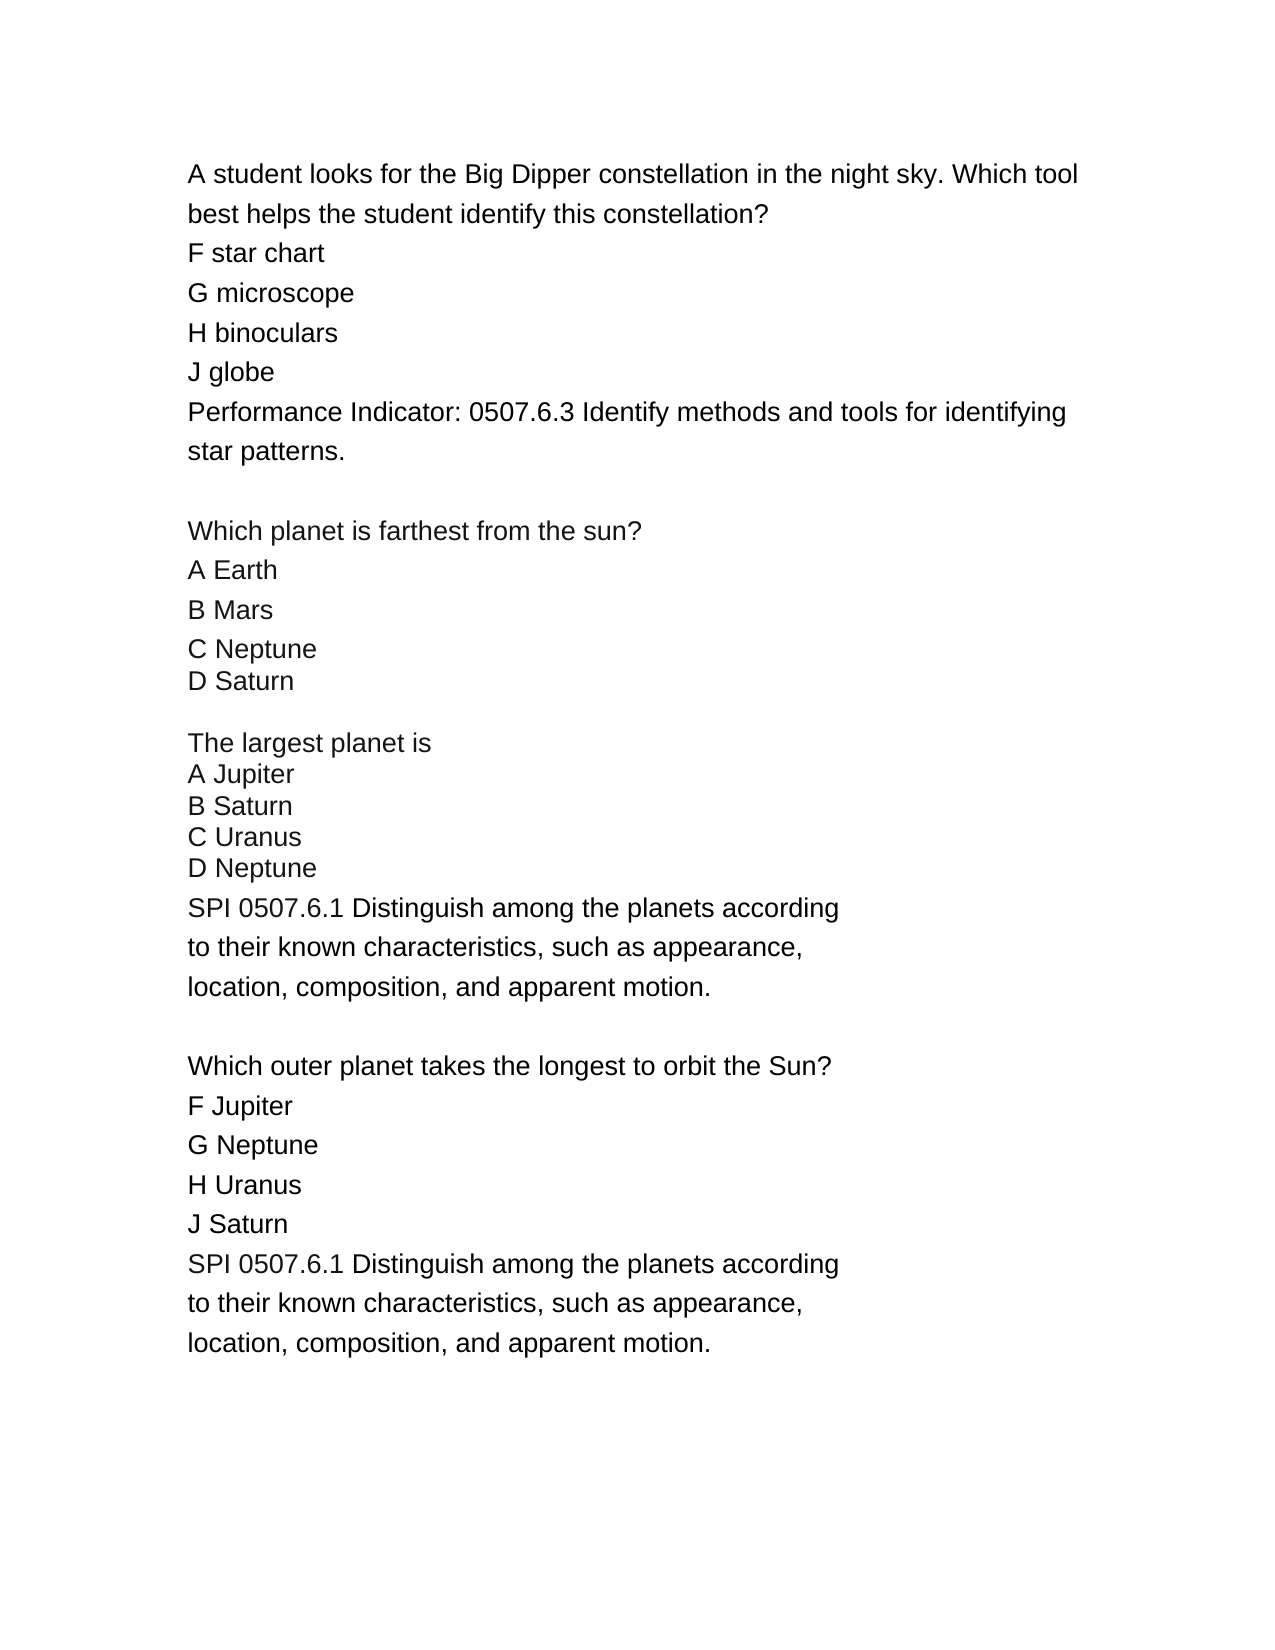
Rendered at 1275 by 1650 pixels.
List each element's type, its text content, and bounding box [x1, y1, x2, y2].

text H binoculars [187, 308, 1087, 348]
text F star chart [187, 229, 1087, 269]
text Performance Indicator: 0507.6.3 Identify methods and tools for identifying [187, 387, 1087, 427]
text A student looks for the Big Dipper constellation in the night sky. Which tool best helps the student identify this constellation? [187, 150, 1087, 229]
text A Earth [187, 546, 1087, 585]
text location, composition, and apparent motion. [187, 1319, 1087, 1358]
text SPI 0507.6.1 Distinguish among the planets according [187, 883, 1087, 923]
text D Neptune [187, 852, 1087, 883]
text C Neptune [187, 625, 1087, 664]
text A Jupiter [187, 758, 1087, 789]
text J globe [187, 348, 1087, 387]
text J Saturn [187, 1200, 1087, 1239]
text Which outer planet takes the longest to orbit the Sun? [187, 1042, 1087, 1081]
text F Jupiter [187, 1081, 1087, 1121]
text location, composition, and apparent motion. [187, 962, 1087, 1002]
text The largest planet is [187, 727, 1087, 758]
text star patterns. [187, 427, 1087, 467]
text B Mars [187, 585, 1087, 625]
text to their known characteristics, such as appearance, [187, 1279, 1087, 1319]
text SPI 0507.6.1 Distinguish among the planets according [187, 1239, 1087, 1279]
text Which planet is farthest from the sun? [187, 506, 1087, 546]
text H Uranus [187, 1160, 1087, 1200]
text D Saturn [187, 664, 1087, 696]
text to their known characteristics, such as appearance, [187, 923, 1087, 962]
text B Saturn [187, 789, 1087, 821]
text C Uranus [187, 821, 1087, 852]
text G Neptune [187, 1121, 1087, 1160]
text G microscope [187, 269, 1087, 308]
